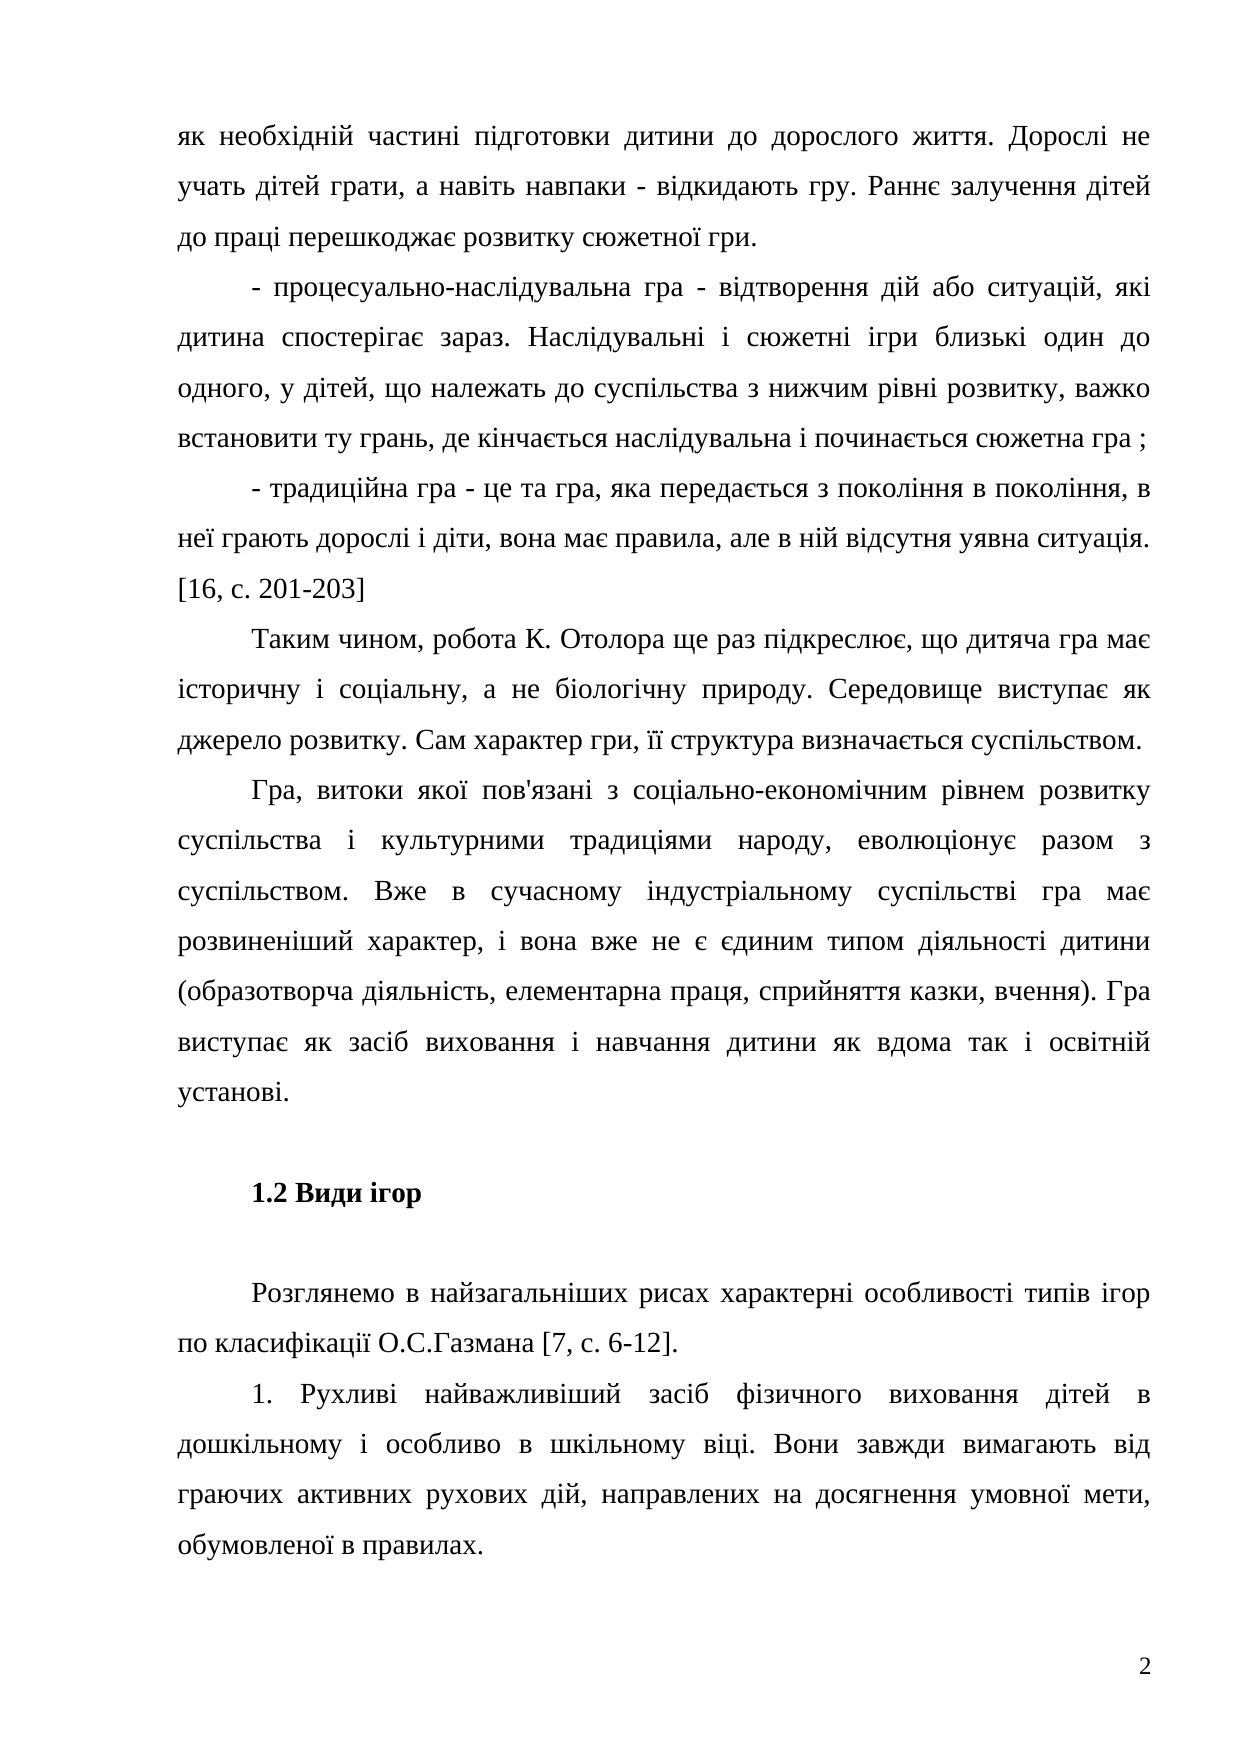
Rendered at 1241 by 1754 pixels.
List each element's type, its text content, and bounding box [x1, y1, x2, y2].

text Гра, витоки якої пов'язані з соціально-економічним рівнем розвитку суспільства і культурними традиціями народу, еволюціонує разом з суспільством. Вже в сучасному індустріальному суспільстві гра має розвиненіший характер, і вона вже не є єдиним типом діяльності дитини (образотворча діяльність, елементарна праця, сприйняття казки, вчення). Гра виступає як засіб виховання і навчання дитини як вдома так і освітній установі. [177, 772, 1152, 1108]
text - традиційна гра - це та гра, яка передається з покоління в покоління, в неї грають дорослі і діти, вона має правила, але в ній відсутня уявна ситуація.[16, с. 201-203] [177, 470, 1152, 604]
text 1. Рухливі найважливіший засіб фізичного виховання дітей в дошкільному і особливо в шкільному віці. Вони завжди вимагають від граючих активних рухових дій, направлених на досягнення умовної мети, обумовленої в правилах. [177, 1376, 1152, 1560]
text Розглянемо в найзагальніших рисах характерні особливості типів ігор по класифікації О.С.Газмана [7, с. 6-12]. [177, 1275, 1152, 1359]
text - процесуально-наслідувальна гра - відтворення дій або ситуацій, які дитина спостерігає зараз. Наслідувальні і сюжетні ігри близькі один до одного, у дітей, що належать до суспільства з нижчим рівні розвитку, важко встановити ту грань, де кінчається наслідувальна і починається сюжетна гра ; [177, 269, 1152, 453]
text 1.2 Види ігор [177, 1175, 1152, 1208]
text Таким чином, робота К. Отолора ще раз підкреслює, що дитяча гра має історичну і соціальну, а не біологічну природу. Середовище виступає як джерело розвитку. Сам характер гри, її структура визначається суспільством. [177, 621, 1152, 755]
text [177, 118, 1152, 252]
